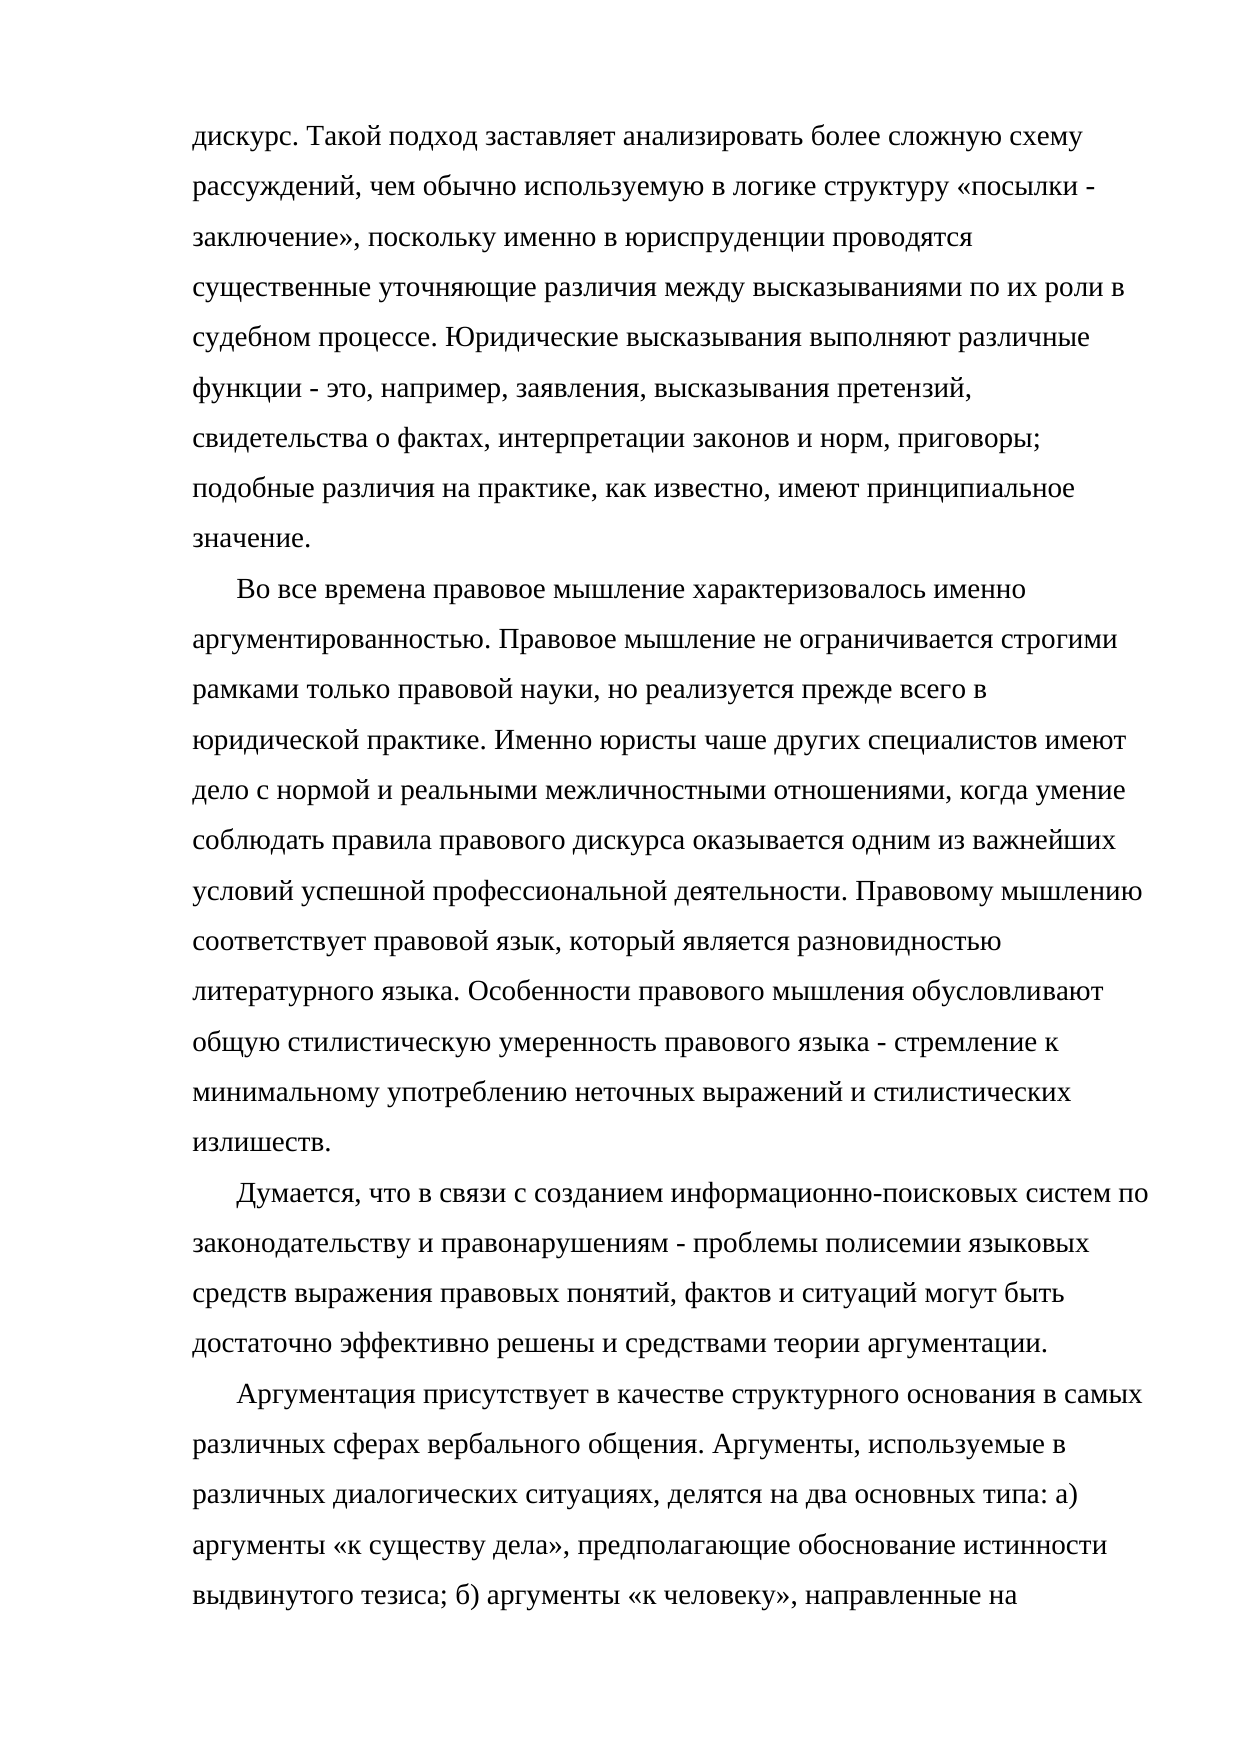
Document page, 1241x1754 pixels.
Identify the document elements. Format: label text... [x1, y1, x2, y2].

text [192, 1376, 1152, 1611]
text Думается, что в связи с созданием информационно-поисковых систем по законодательству и правонарушениям - проблемы полисемии языковых средств выражения правовых понятий, фактов и ситуаций могут быть достаточно эффективно решены и средствами теории аргументации. [192, 1175, 1152, 1359]
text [192, 118, 1152, 554]
text Во все времена правовое мышление характеризовалось именно аргументированностью. Правовое мышление не ограничивается строгими рамками только правовой науки, но реализуется прежде всего в юридической практике. Именно юристы чаше других специалистов имеют дело с нормой и реальными межличностными отношениями, когда умение соблюдать правила правового дискурса оказывается одним из важнейших условий успешной профессиональной деятельности. Правовому мышлению соответствует правовой язык, который является разновидностью литературного языка. Особенности правового мышления обусловливают общую стилистическую умеренность правового языка - стремление к минимальному употреблению неточных выражений и стилистических излишеств. [192, 571, 1152, 1158]
